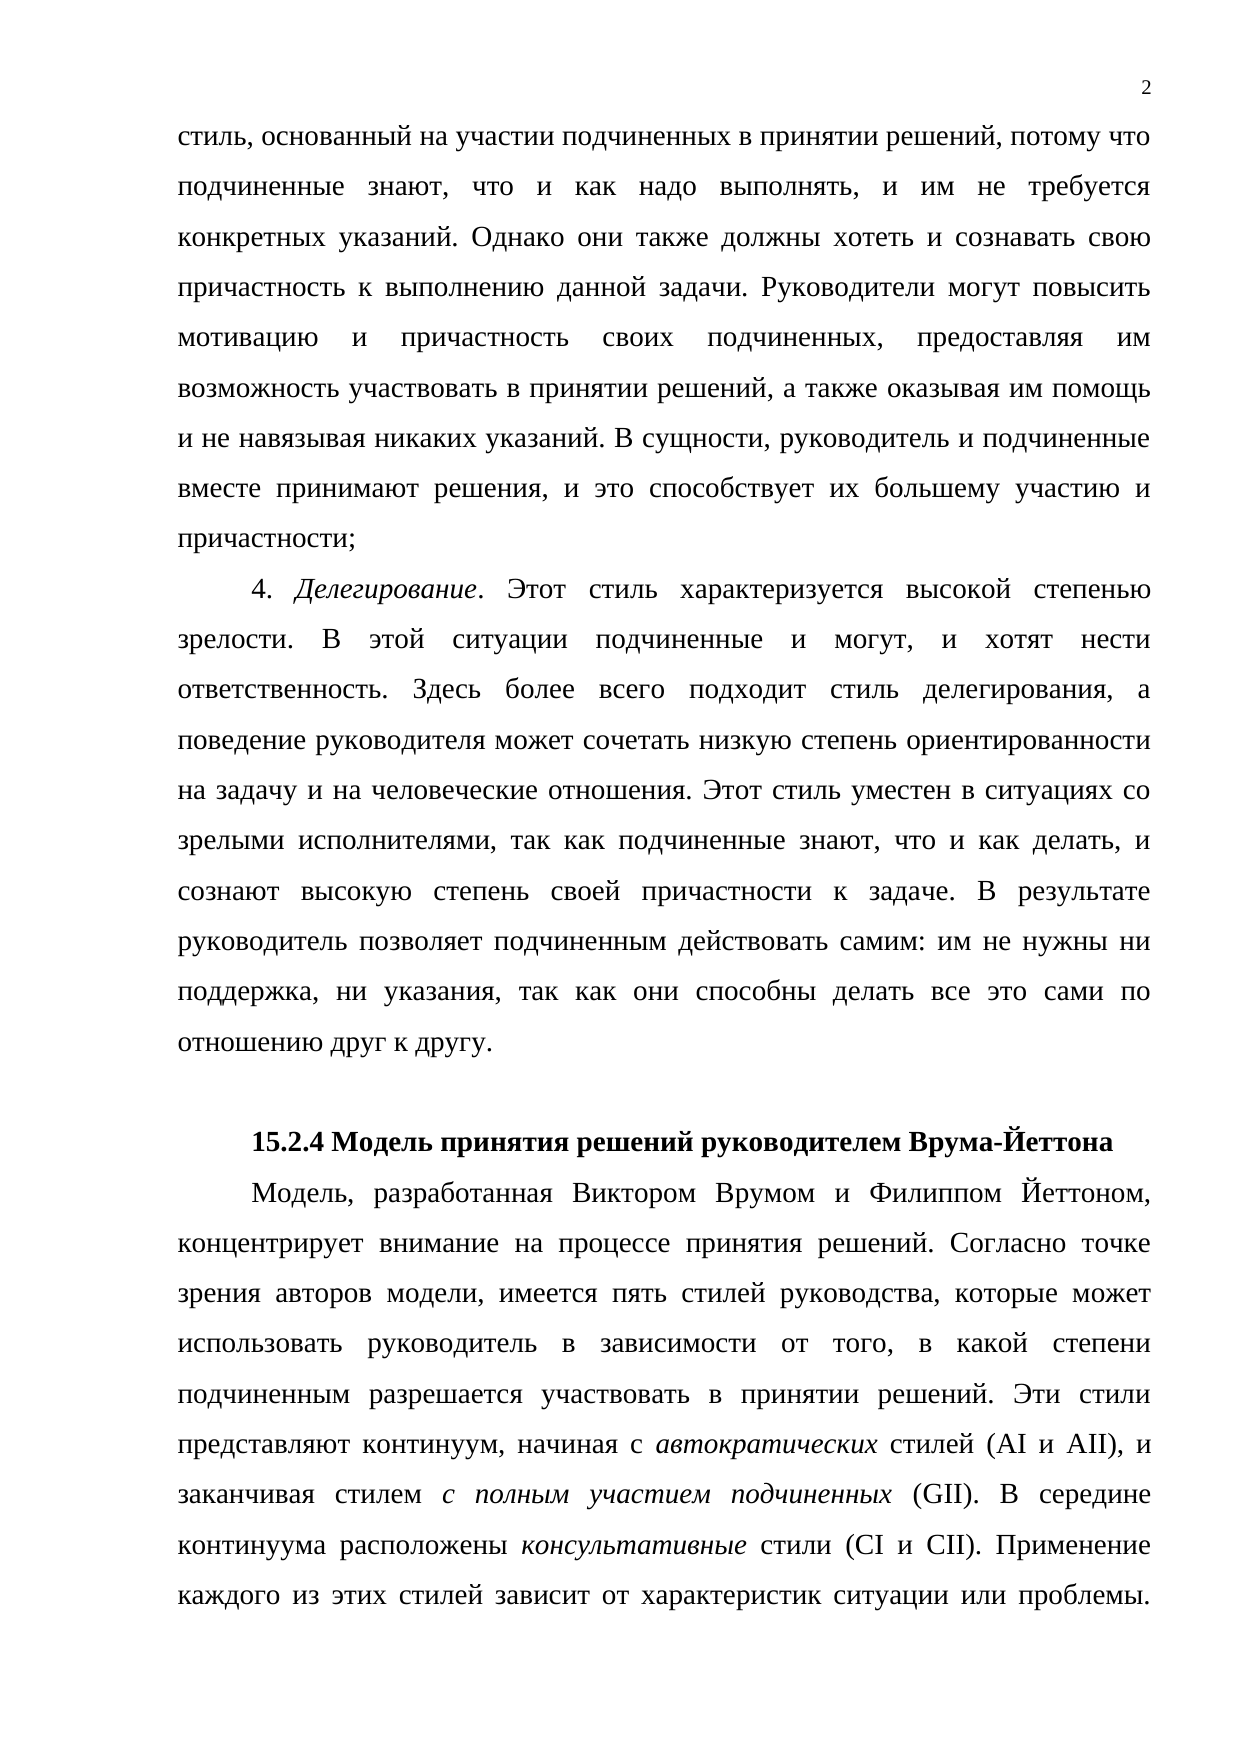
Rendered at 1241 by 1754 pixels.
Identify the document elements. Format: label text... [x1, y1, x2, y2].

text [177, 1175, 1152, 1611]
text 15.2.4 Модель принятия решений руководителем Врума-Йеттона [177, 1124, 1152, 1158]
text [177, 118, 1152, 554]
text 4. Делегирование. Этот стиль характеризуется высокой степенью зрелости. В этой ситуации подчиненные и могут, и хотят нести ответственность. Здесь более всего подходит стиль делегирования, а поведение руководителя может сочетать низкую степень ориентированности на задачу и на человеческие отношения. Этот стиль уместен в ситуациях со зрелыми исполнителями, так как подчиненные знают, что и как делать, и сознают высокую степень своей причастности к задаче. В результате руководитель позволяет подчиненным действовать самим: им не нужны ни поддержка, ни указания, так как они способны делать все это сами по отношению друг к другу. [177, 571, 1152, 1057]
